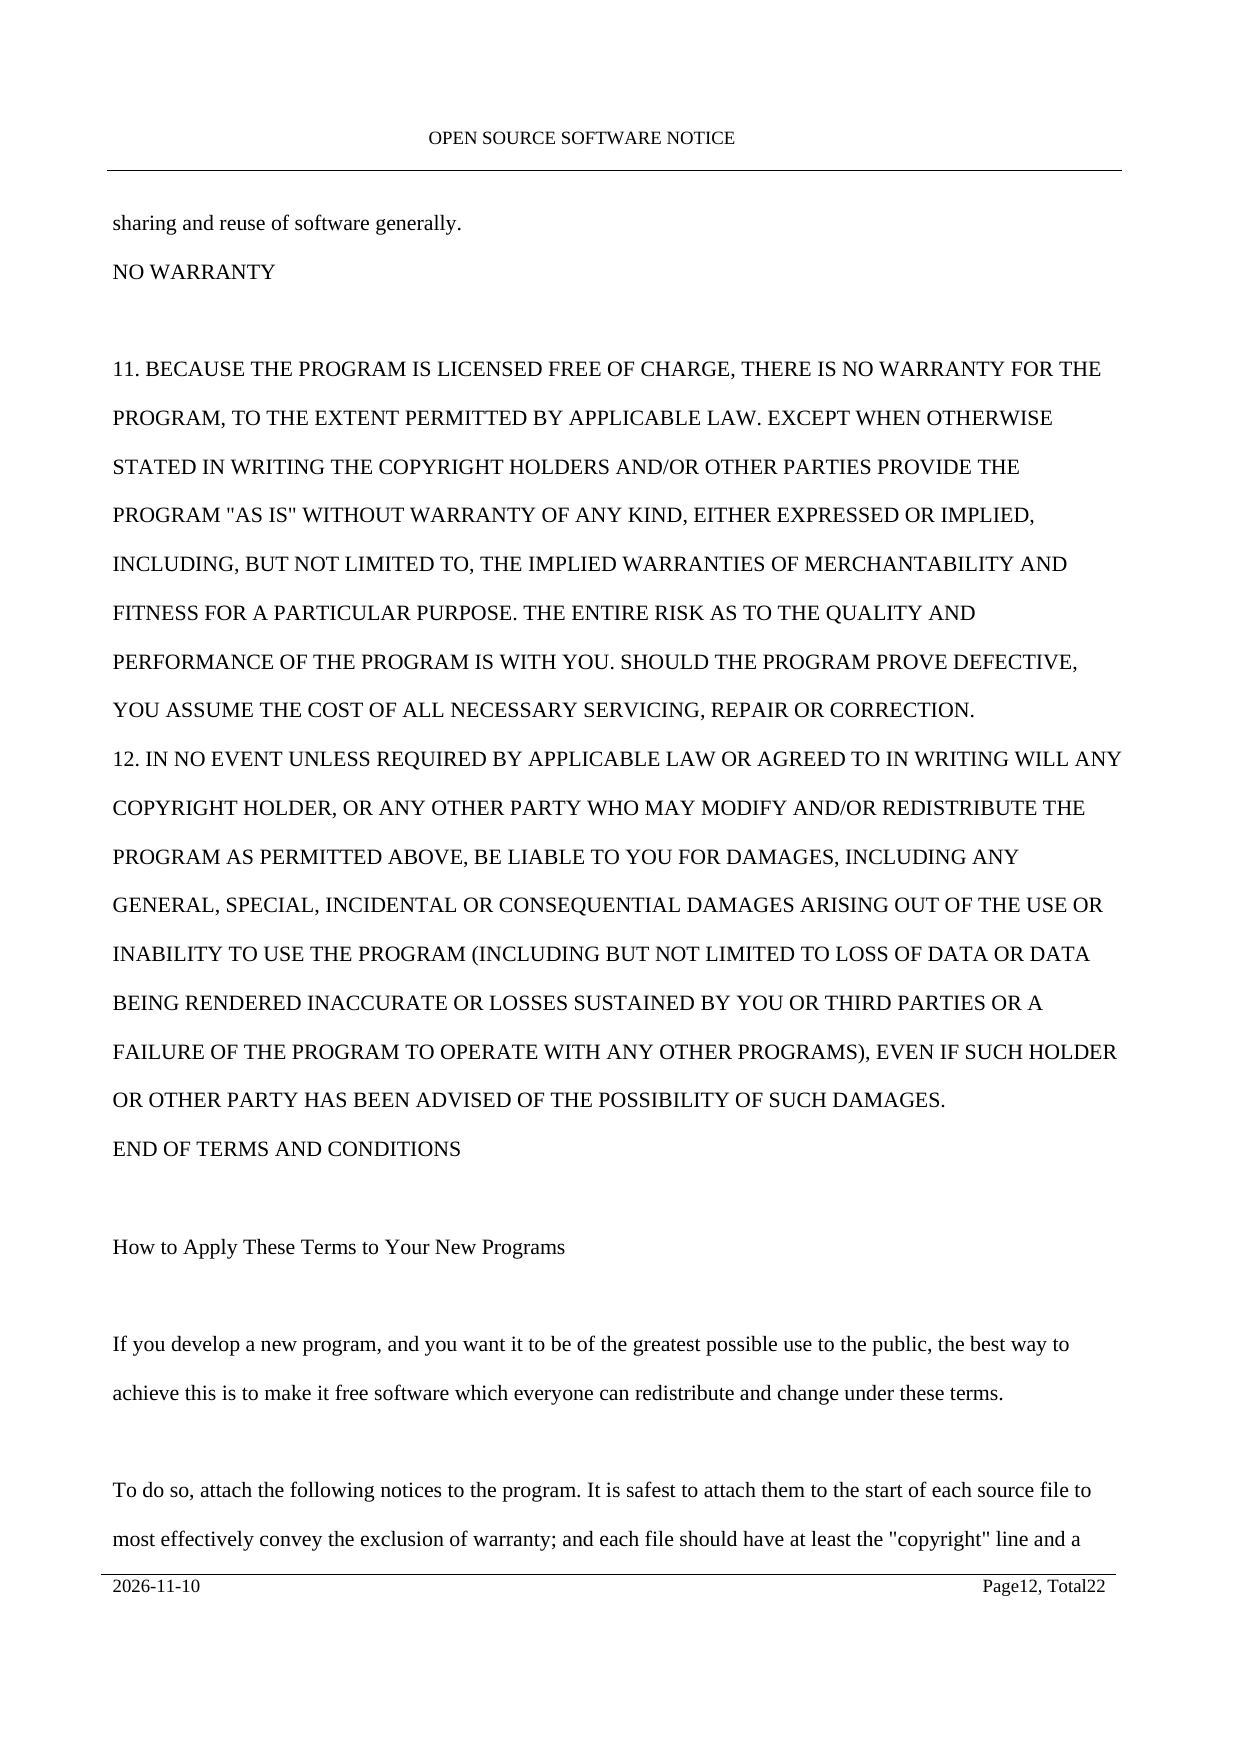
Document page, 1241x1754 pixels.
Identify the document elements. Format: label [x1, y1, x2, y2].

text [112, 206, 1128, 1555]
